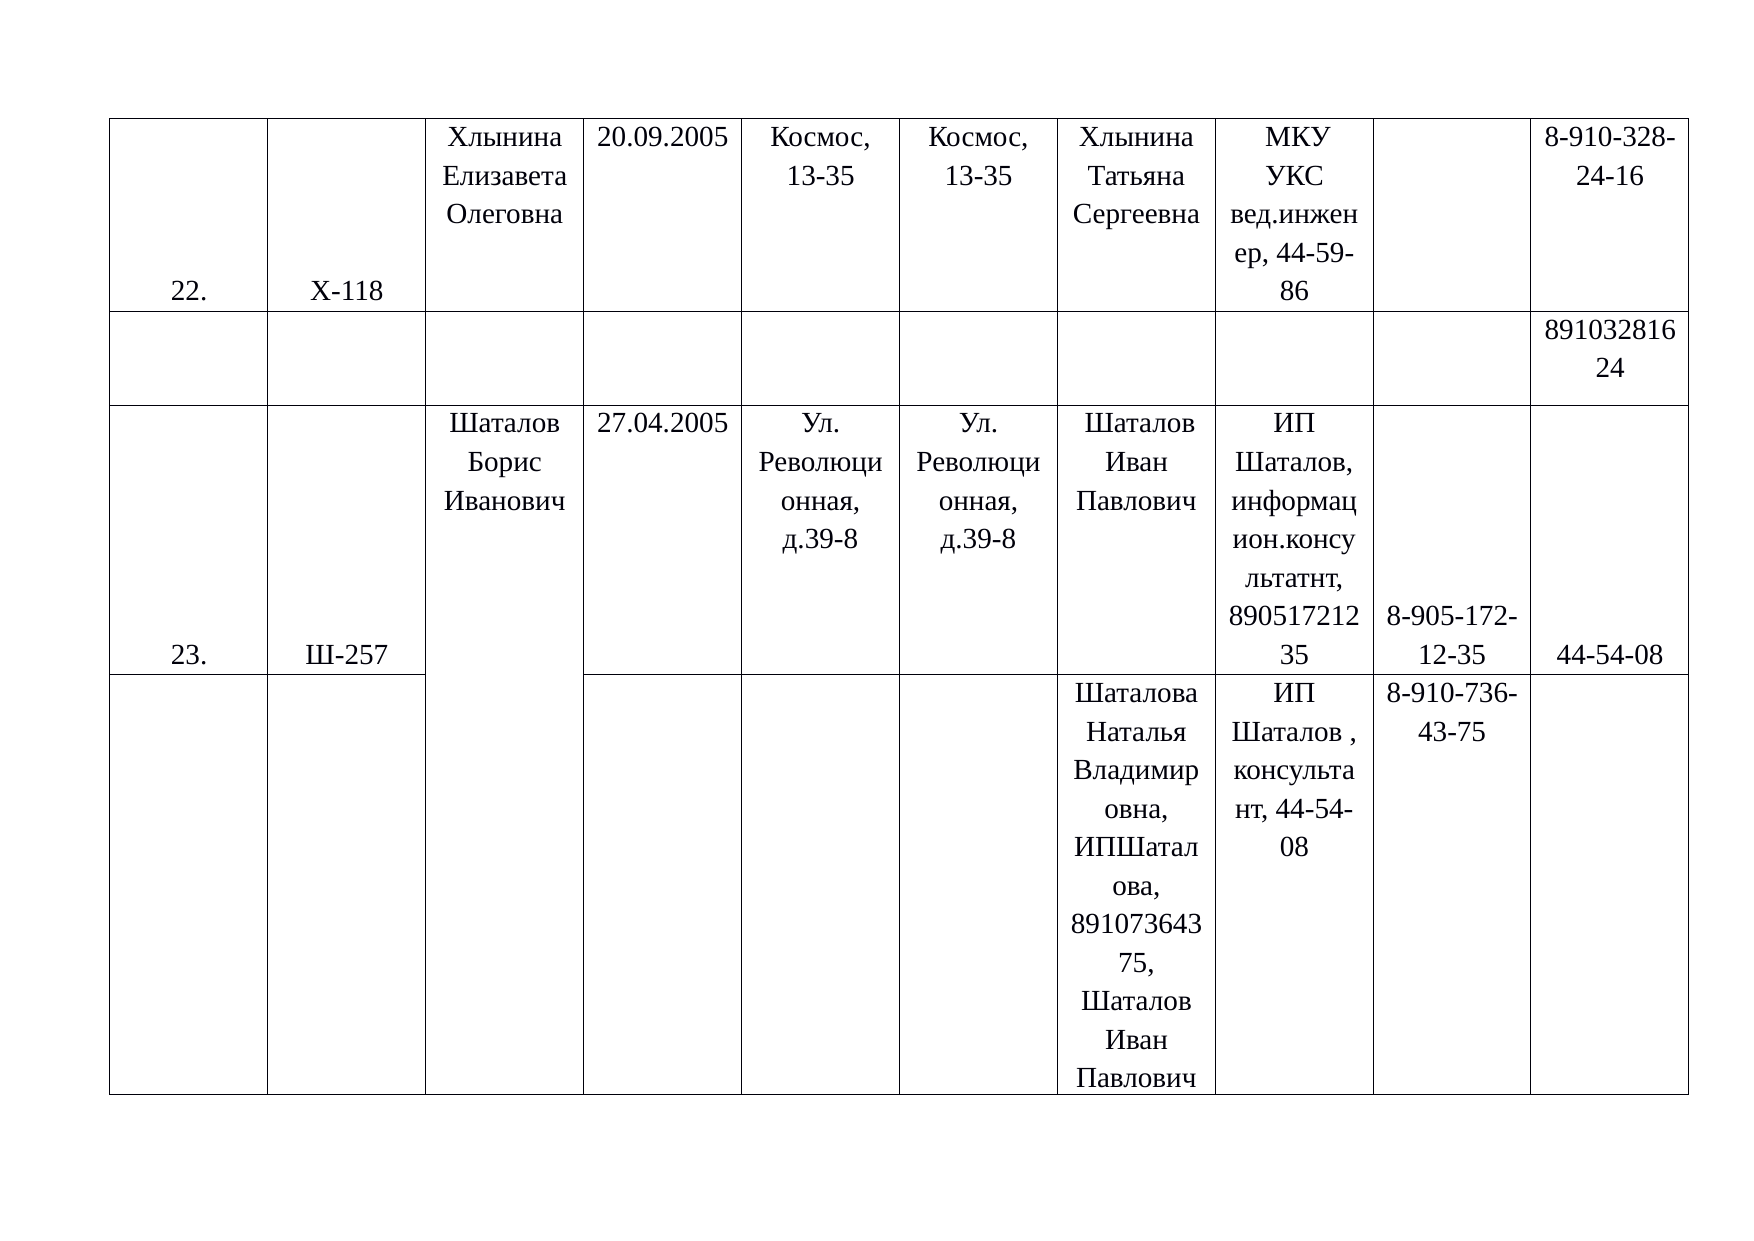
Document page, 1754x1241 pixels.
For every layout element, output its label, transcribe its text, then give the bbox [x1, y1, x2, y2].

table_cell [584, 675, 741, 1094]
table_cell [742, 675, 899, 1094]
table_cell 8-910-736-43-75 [1374, 675, 1530, 1094]
table_cell [584, 312, 741, 404]
table_cell 27.04.2005 [584, 406, 741, 674]
table_cell Космос, 13-35 [742, 119, 899, 311]
table_cell Хлынина Елизавета Олеговна [426, 119, 583, 311]
table_cell [1216, 312, 1373, 404]
table_cell [1058, 312, 1215, 404]
table_cell [900, 312, 1057, 404]
table_cell 23. [110, 406, 267, 674]
table_cell [110, 312, 267, 404]
table_cell [268, 312, 425, 404]
table_cell Шаталов Борис Иванович [426, 406, 583, 1094]
table_cell [1374, 119, 1530, 311]
table_cell [1374, 312, 1530, 404]
table_cell Ул. Революционная, д.39-8 [742, 406, 899, 674]
table_cell Ш-257 [268, 406, 425, 674]
table_cell [1531, 675, 1688, 1094]
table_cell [1058, 675, 1215, 1094]
table_cell 22. [110, 119, 267, 311]
table_cell 20.09.2005 [584, 119, 741, 311]
table_cell 8-910-328-24-16 [1531, 119, 1688, 311]
table_cell [742, 312, 899, 404]
table_cell Шаталов Иван Павлович [1058, 406, 1215, 674]
table_cell [110, 675, 267, 1094]
table_cell 8-905-172-12-35 [1374, 406, 1530, 674]
table_cell [268, 675, 425, 1094]
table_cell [1216, 675, 1373, 1094]
table_cell Ул. Революционная, д.39-8 [900, 406, 1057, 674]
table_cell 89103281624 [1531, 312, 1688, 404]
table_cell Космос, 13-35 [900, 119, 1057, 311]
table_cell Х-118 [268, 119, 425, 311]
table_cell ИП Шаталов, информацион.консультатнт, 89051721235 [1216, 406, 1373, 674]
table_cell [426, 312, 583, 404]
table_cell Хлынина Татьяна Сергеевна [1058, 119, 1215, 311]
table_cell МКУ УКС вед.инженер, 44-59-86 [1216, 119, 1373, 311]
table_cell [900, 675, 1057, 1094]
table_cell 44-54-08 [1531, 406, 1688, 674]
